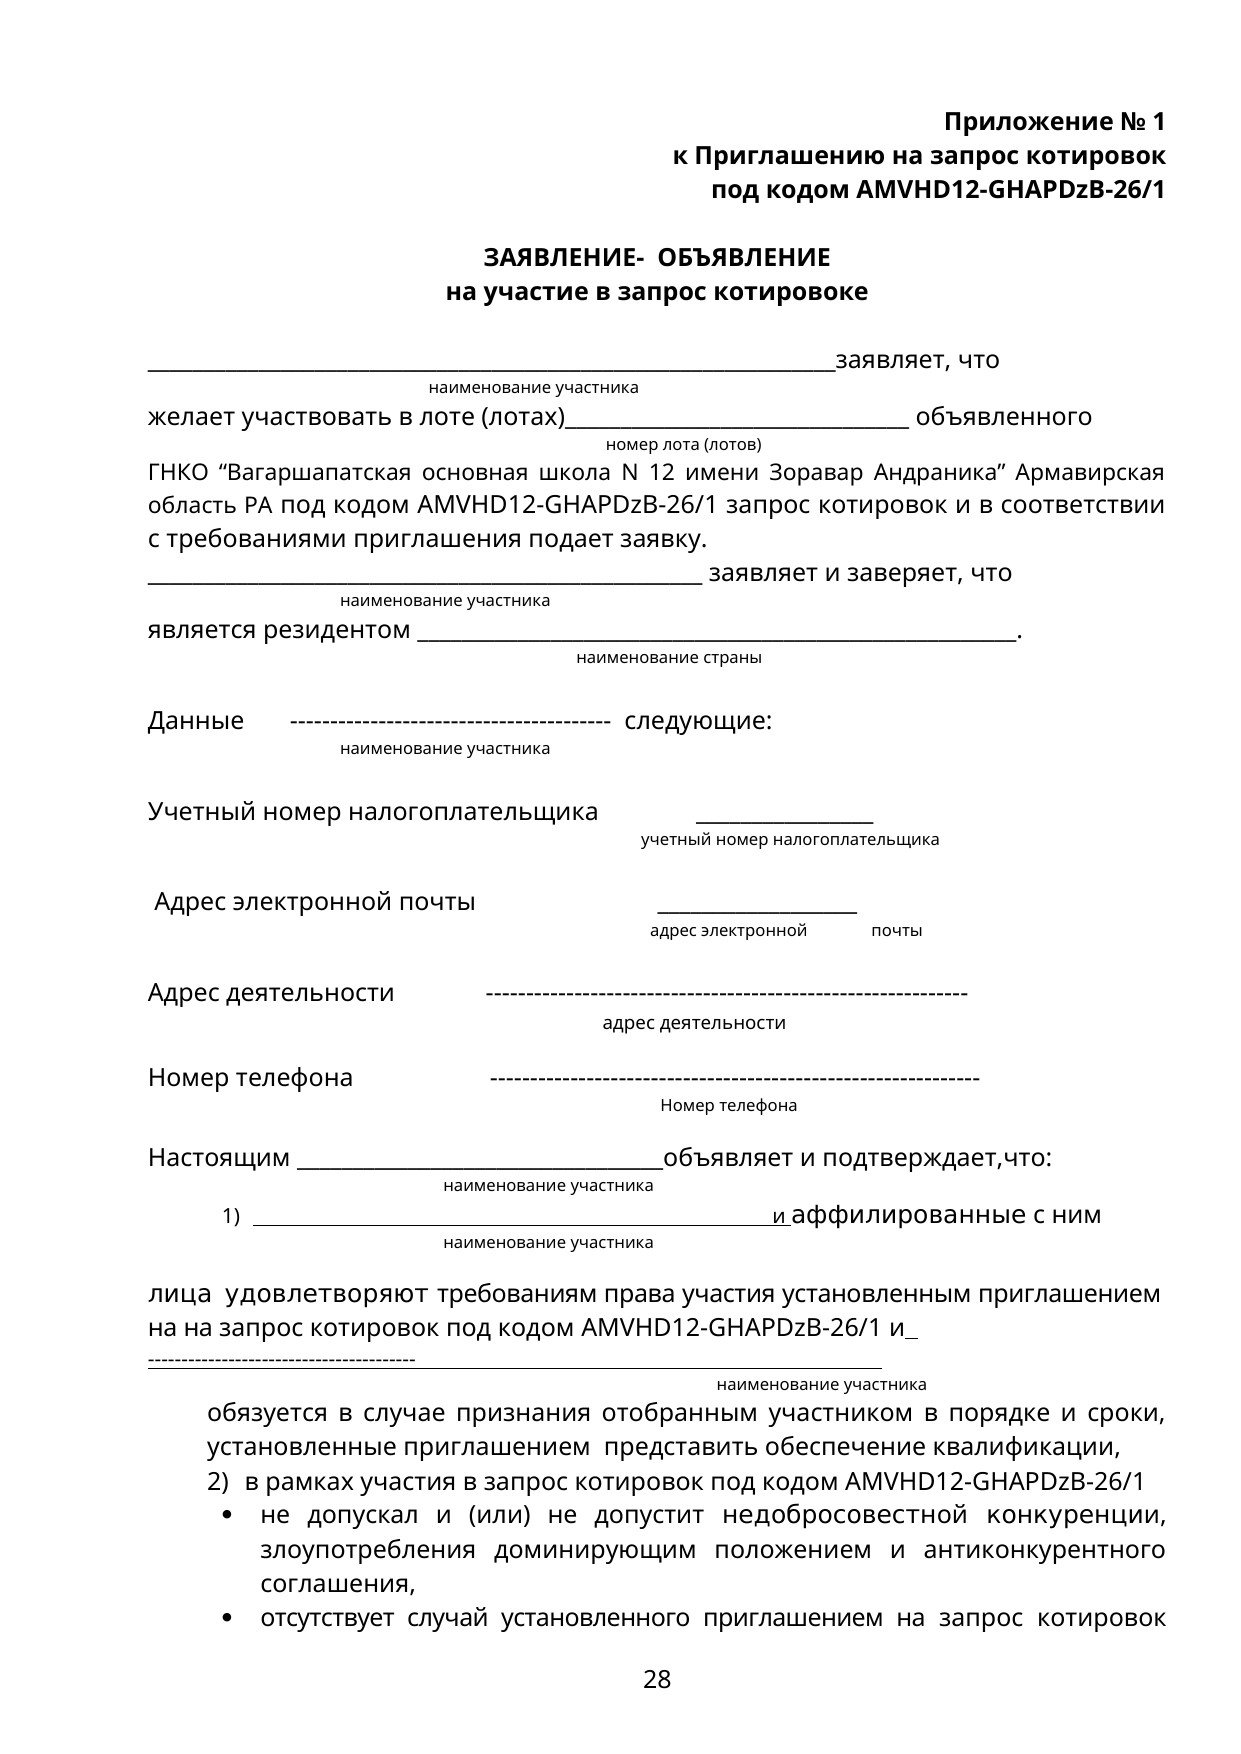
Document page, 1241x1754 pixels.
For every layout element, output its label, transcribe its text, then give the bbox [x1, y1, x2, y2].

text лица удовлетворяют требованиям права участия установленным приглашением на на запрос котировок под кодом AMVHD12-GHAPDzB-26/1 и ---------------------------------------- [148, 1276, 1167, 1372]
text Настоящим _________________________________объявляет и подтверждает,что: [148, 1139, 1167, 1173]
text ГНКО ‘‘Вагаршапатская основная школа N 12 имени Зоравар Андраника’’ Армавирская область РА под кодом AMVHD12-GHAPDzB-26/1 запрос котировок и в соответствии с требованиями приглашения подает заявку. [148, 455, 1167, 555]
text 1) и аффилированные с ним [148, 1196, 1167, 1230]
text наименование участника [443, 1230, 1167, 1253]
list не допускал и (или) не допустит недобросовестной конкуренции, злоупотребления доминирующим положением и антиконкурентного соглашения, [223, 1497, 1167, 1599]
subtitle на участие в запрос котировоке [148, 274, 1167, 308]
text Приложение № 1 [148, 103, 1167, 137]
text наименование страны [576, 646, 1167, 668]
text наименование участника [148, 1372, 1167, 1395]
text Учетный номер налогоплательщика ________________ [148, 793, 1167, 827]
text Адрес деятельности ------------------------------------------------------------ [148, 975, 1167, 1009]
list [223, 1599, 1167, 1633]
text ЗАЯВЛЕНИЕ- ОБЪЯВЛЕНИЕ [148, 240, 1167, 274]
text наименование участника [340, 736, 1167, 759]
list в рамках участия в запрос котировок под кодом AMVHD12-GHAPDzB-26/1 [207, 1463, 1167, 1497]
text обязуется в случае признания отобранным участником в порядке и сроки, установленные приглашением представить обеспечение квалификации, [207, 1395, 1167, 1463]
text является резидентом ______________________________________________________. [148, 612, 1167, 646]
text __________________________________________________ заявляет и заверяет, что [148, 555, 1167, 589]
text Данные ---------------------------------------- следующие: [148, 702, 1167, 736]
text наименование участника [443, 1173, 1167, 1196]
text наименование участника [428, 376, 1167, 399]
text наименование участника [340, 589, 1167, 612]
text учетный номер налогоплательщика [576, 827, 1167, 850]
text Адрес электронной почты __________________ [148, 884, 1167, 918]
text Номер телефона ------------------------------------------------------------- [148, 1060, 1167, 1094]
text желает участвовать в лоте (лотах)_______________________________ объявленного [148, 399, 1167, 433]
text к Приглашению на запрос котировок под кодом AMVHD12-GHAPDzB-26/1 [148, 137, 1167, 206]
text адрес электронной почты [502, 918, 1167, 941]
text номер лота (лотов) [606, 433, 1167, 455]
text адрес деятельности [148, 1009, 1167, 1034]
text Номер телефона [517, 1094, 1167, 1117]
text ______________________________________________________________заявляет, что [148, 342, 1167, 376]
